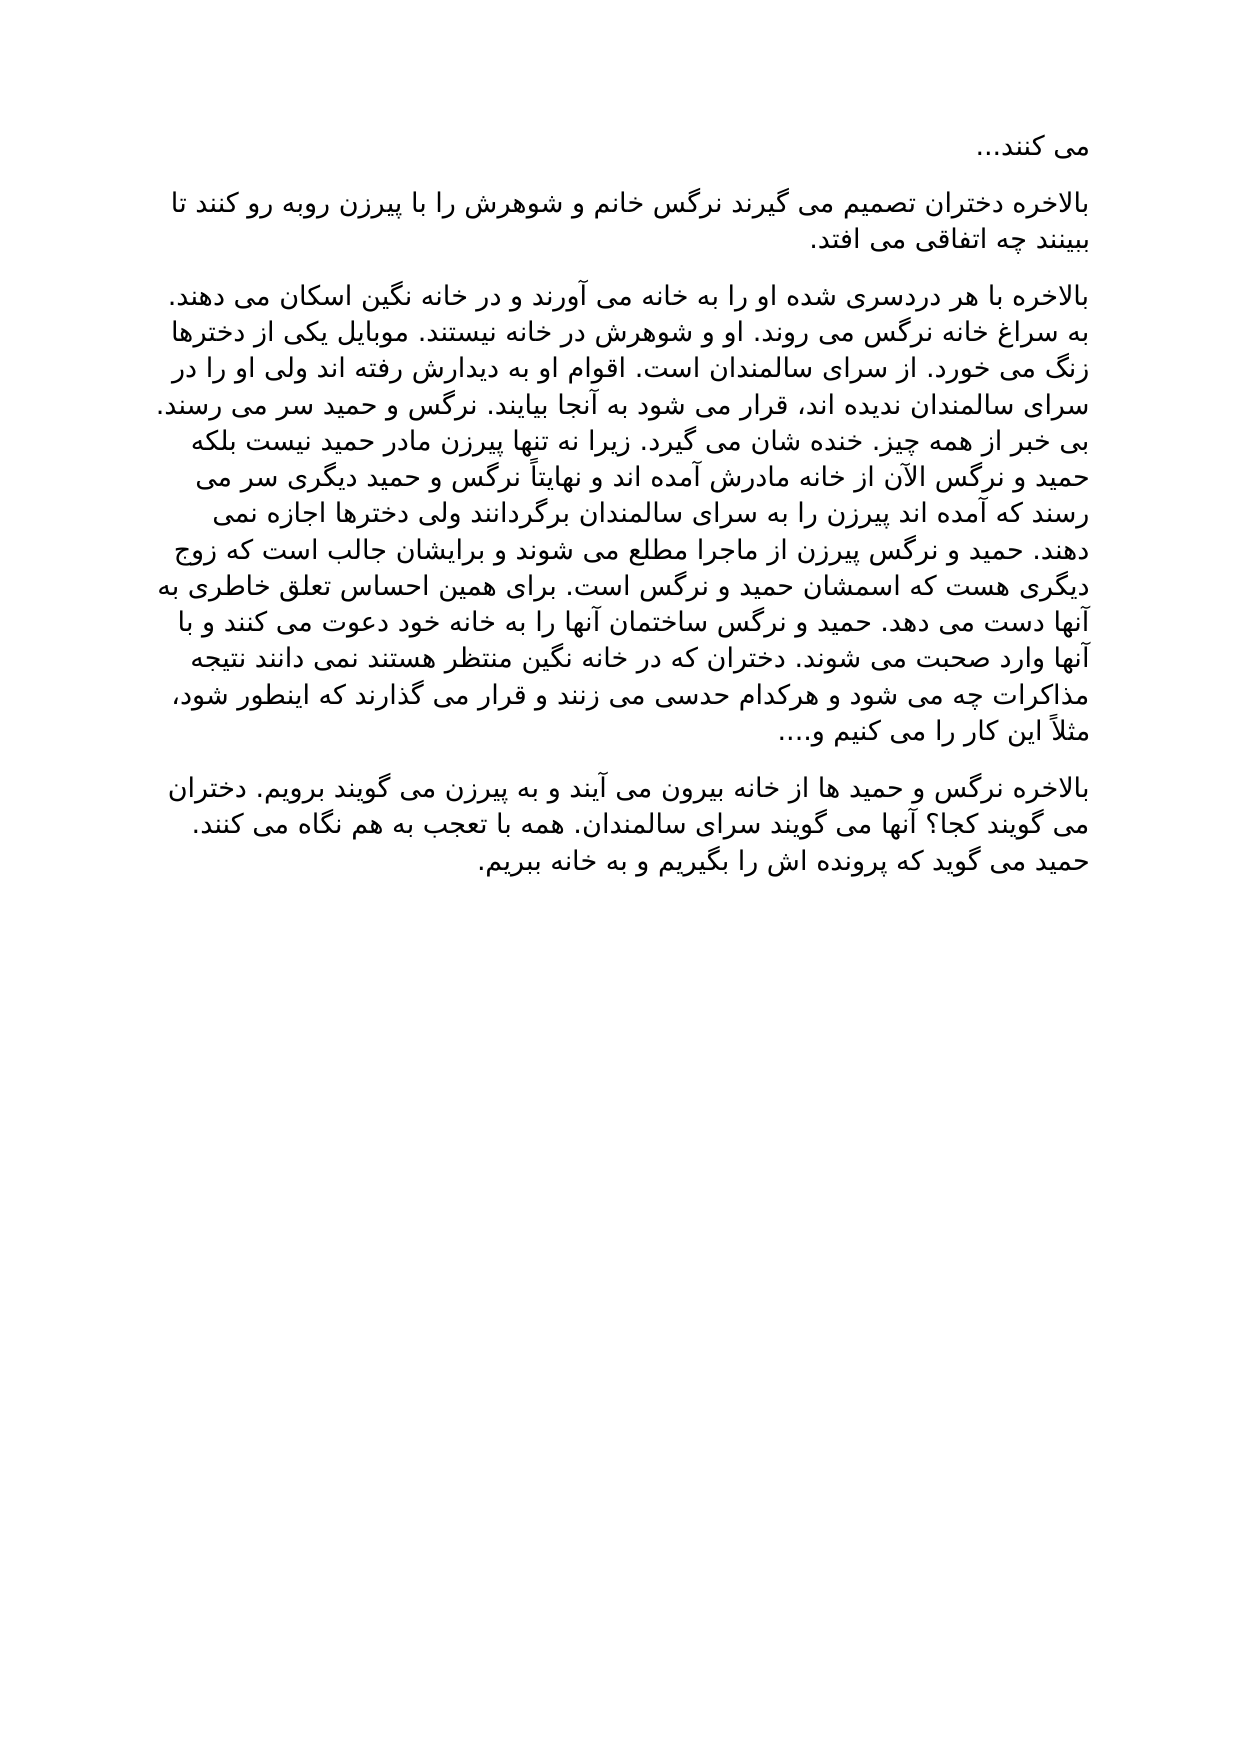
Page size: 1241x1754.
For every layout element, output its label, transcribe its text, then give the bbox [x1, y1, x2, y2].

text بالاخره با هر دردسری شده او را به خانه می آورند و در خانه نگین اسکان می دهند. به سراغ خانه نرگس می روند. او و شوهرش در خانه نیستند. موبایل یکی از دخترها زنگ می خورد. از سرای سالمندان است. اقوام او به دیدارش رفته اند ولی او را در سرای سالمندان ندیده اند، قرار می شود به آنجا بیایند. نرگس و حمید سر می رسند. بی خبر از همه چیز. خنده شان می گیرد. زیرا نه تنها پیرزن مادر حمید نیست بلکه حمید و نرگس الآن از خانه مادرش آمده اند و نهایتاً نرگس و حمید دیگری سر می رسند که آمده اند پیرزن را به سرای سالمندان برگردانند ولی دخترها اجازه نمی دهند. حمید و نرگس پیرزن از ماجرا مطلع می شوند و برایشان جالب است که زوج دیگری هست که اسمشان حمید و نرگس است. برای همین احساس تعلق خاطری به آنها دست می دهد. حمید و نرگس ساختمان آنها را به خانه خود دعوت می کنند و با آنها وارد صحبت می شوند. دختران که در خانه نگین منتظر هستند نمی دانند نتیجه مذاکرات چه می شود و هرکدام حدسی می زنند و قرار می گذارند که اینطور شود، مثلاً این کار را می کنیم و.... [150, 280, 1090, 747]
text بالاخره دختران تصمیم می گیرند نرگس خانم و شوهرش را با پیرزن روبه رو کنند تا ببینند چه اتفاقی می افتد. [150, 187, 1090, 255]
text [150, 130, 1090, 161]
text بالاخره نرگس و حمید ها از خانه بیرون می آیند و به پیرزن می گویند برویم. دختران می گویند کجا؟ آنها می گویند سرای سالمندان. همه با تعجب به هم نگاه می کنند. حمید می گوید که پرونده اش را بگیریم و به خانه ببریم. [150, 772, 1090, 876]
